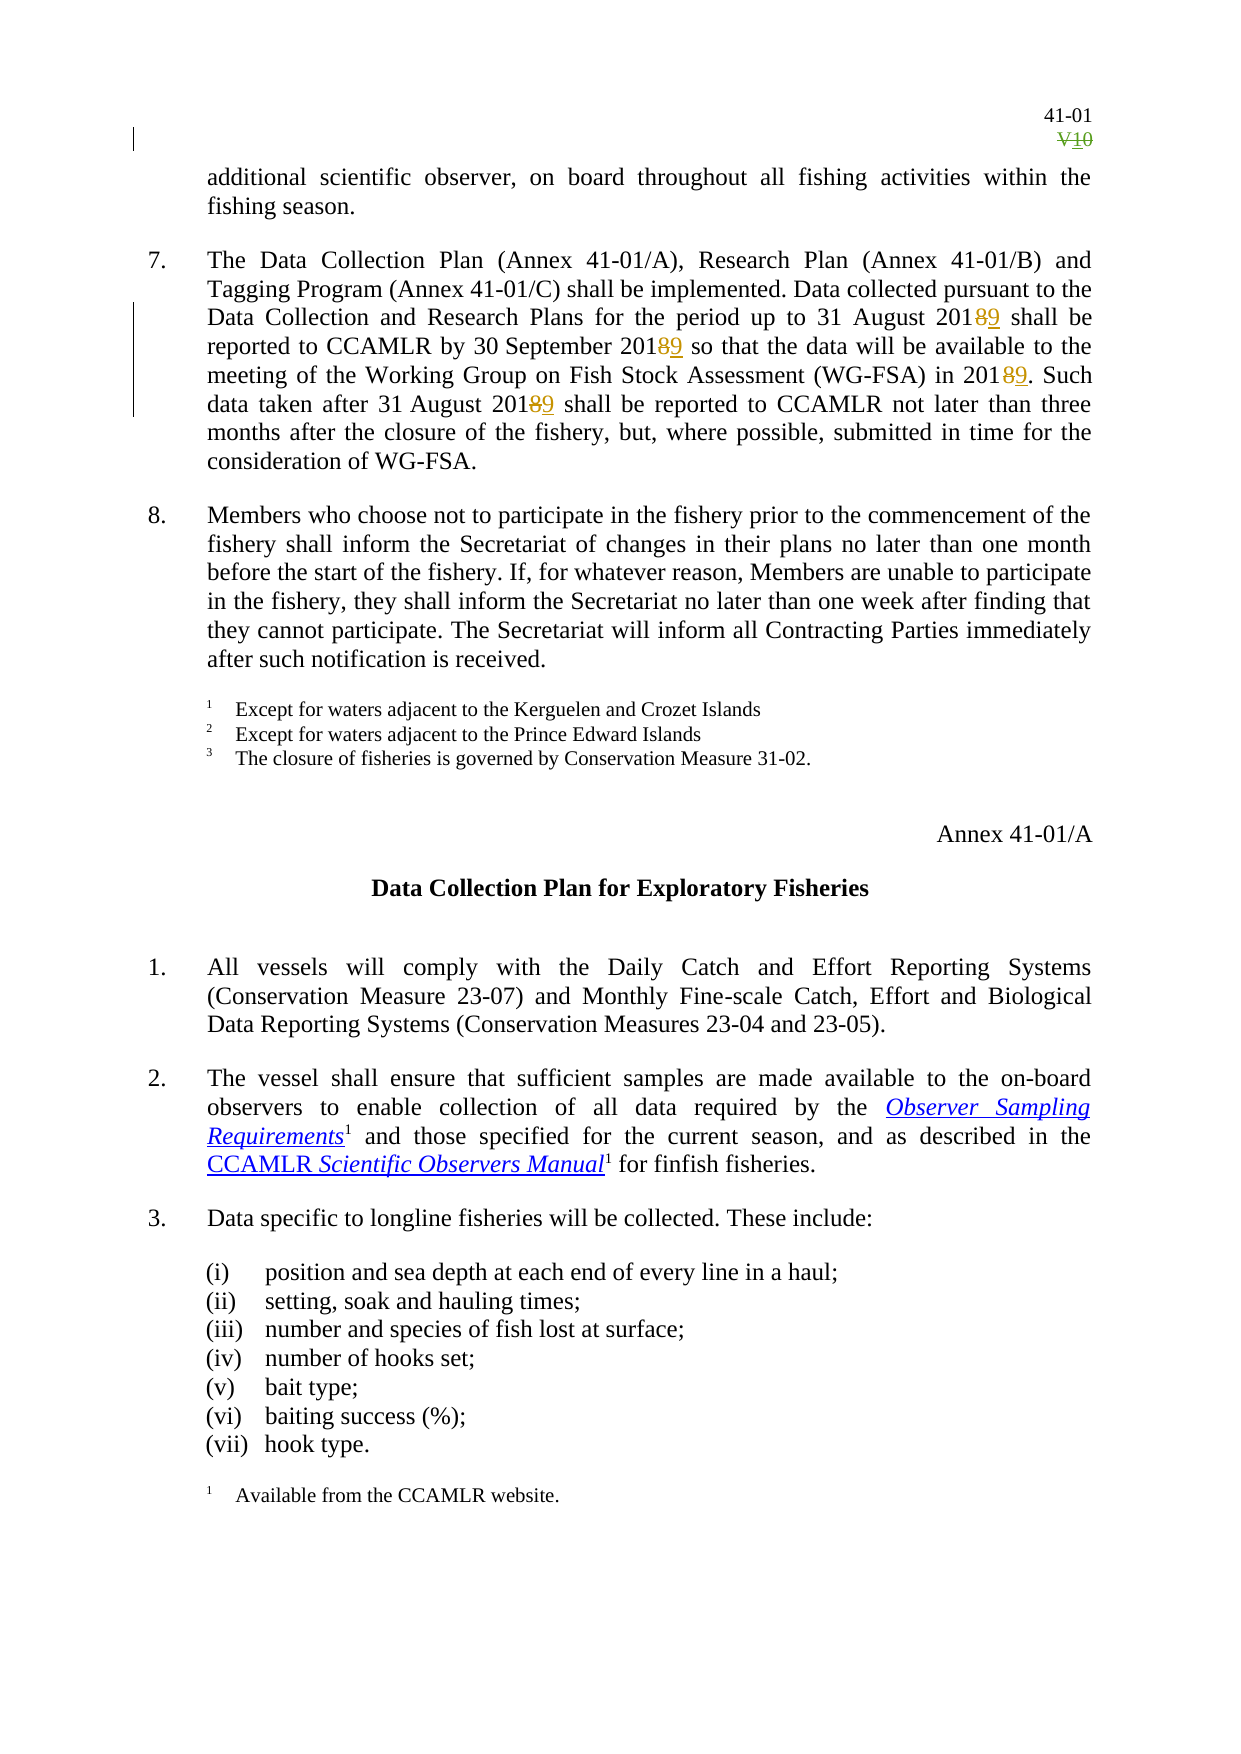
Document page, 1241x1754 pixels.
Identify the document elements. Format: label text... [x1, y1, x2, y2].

text (iii) number and species of fish lost at surface; [206, 1314, 1092, 1343]
text 3 The closure of fisheries is governed by Conservation Measure 31-02. [206, 746, 1092, 769]
text (vii) hook type. [205, 1429, 1092, 1458]
text (v) bait type; [206, 1372, 1092, 1401]
text (i) position and sea depth at each end of every line in a haul; [206, 1257, 1092, 1286]
text 1 Except for waters adjacent to the Kerguelen and Crozet Islands [206, 697, 1092, 721]
text 7. The Data Collection Plan (Annex 41-01/A), Research Plan (Annex 41-01/B) and Tagging Program (Annex 41-01/C) shall be implemented. Data collected pursuant to the Data Collection and Research Plans for the period up to 31 August 201 shall be reported to ccamlr by 30 September 201 so that the data will be available to the meeting of the Working Group on Fish Stock Assessment (WG-FSA) in 201. Such data taken after 31 August 201 shall be reported to CCAMLR not later than three months after the closure of the fishery, but, where possible, submitted in time for the consideration of WG-FSA. [148, 245, 1092, 475]
text Annex 41-01/A [148, 819, 1092, 848]
text 3. Data specific to longline fisheries will be collected. These include: [148, 1203, 1092, 1232]
text 2 Except for waters adjacent to the Prince Edward Islands [206, 721, 1092, 746]
text (ii) setting, soak and hauling times; [206, 1286, 1092, 1314]
text (iv) number of hooks set; [206, 1343, 1092, 1372]
title Data Collection Plan for Exploratory Fisheries [148, 873, 1092, 902]
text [148, 162, 1092, 220]
text 8. Members who choose not to participate in the fishery prior to the commencement of the fishery shall inform the Secretariat of changes in their plans no later than one month before the start of the fishery. If, for whatever reason, Members are unable to participate in the fishery, they shall inform the Secretariat no later than one week after finding that they cannot participate. The Secretariat will inform all Contracting Parties immediately after such notification is received. [148, 500, 1092, 672]
text 1 Available from the CCAMLR website. [206, 1483, 1092, 1507]
text (vi) baiting success (%); [206, 1401, 1092, 1429]
text 1. All vessels will comply with the Daily Catch and Effort Reporting Systems (Conservation Measure 23-07) and Monthly Fine-scale Catch, Effort and Biological Data Reporting Systems (Conservation Measures 23-04 and 23-05). [148, 952, 1092, 1038]
text 2. The vessel shall ensure that sufficient samples are made available to the on-board observers to enable collection of all data required by the Observer Sampling Requirements1 and those specified for the current season, and as described in the CCAMLR Scientific Observers Manual1 for finfish fisheries. [148, 1063, 1092, 1178]
